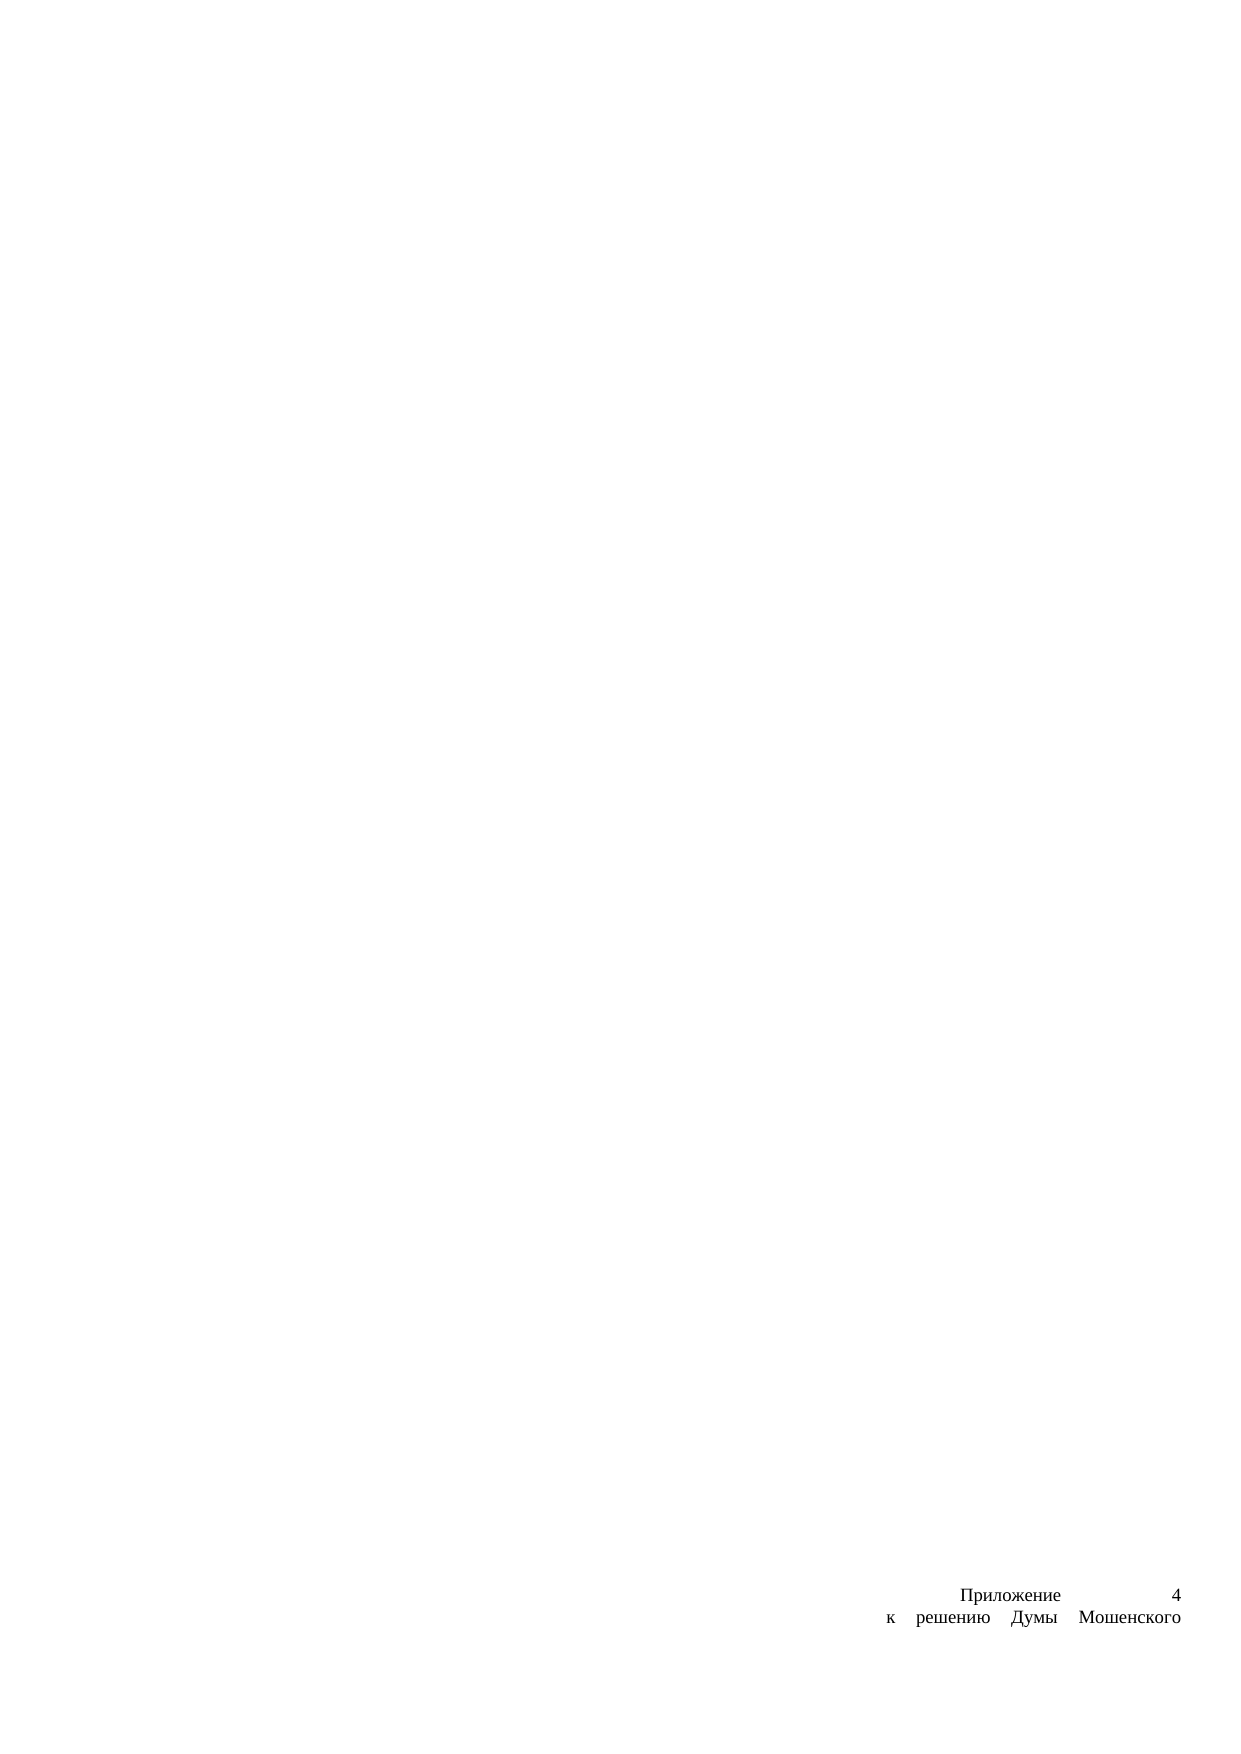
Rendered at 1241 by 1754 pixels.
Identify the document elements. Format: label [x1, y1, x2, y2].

text [886, 1584, 1181, 1627]
